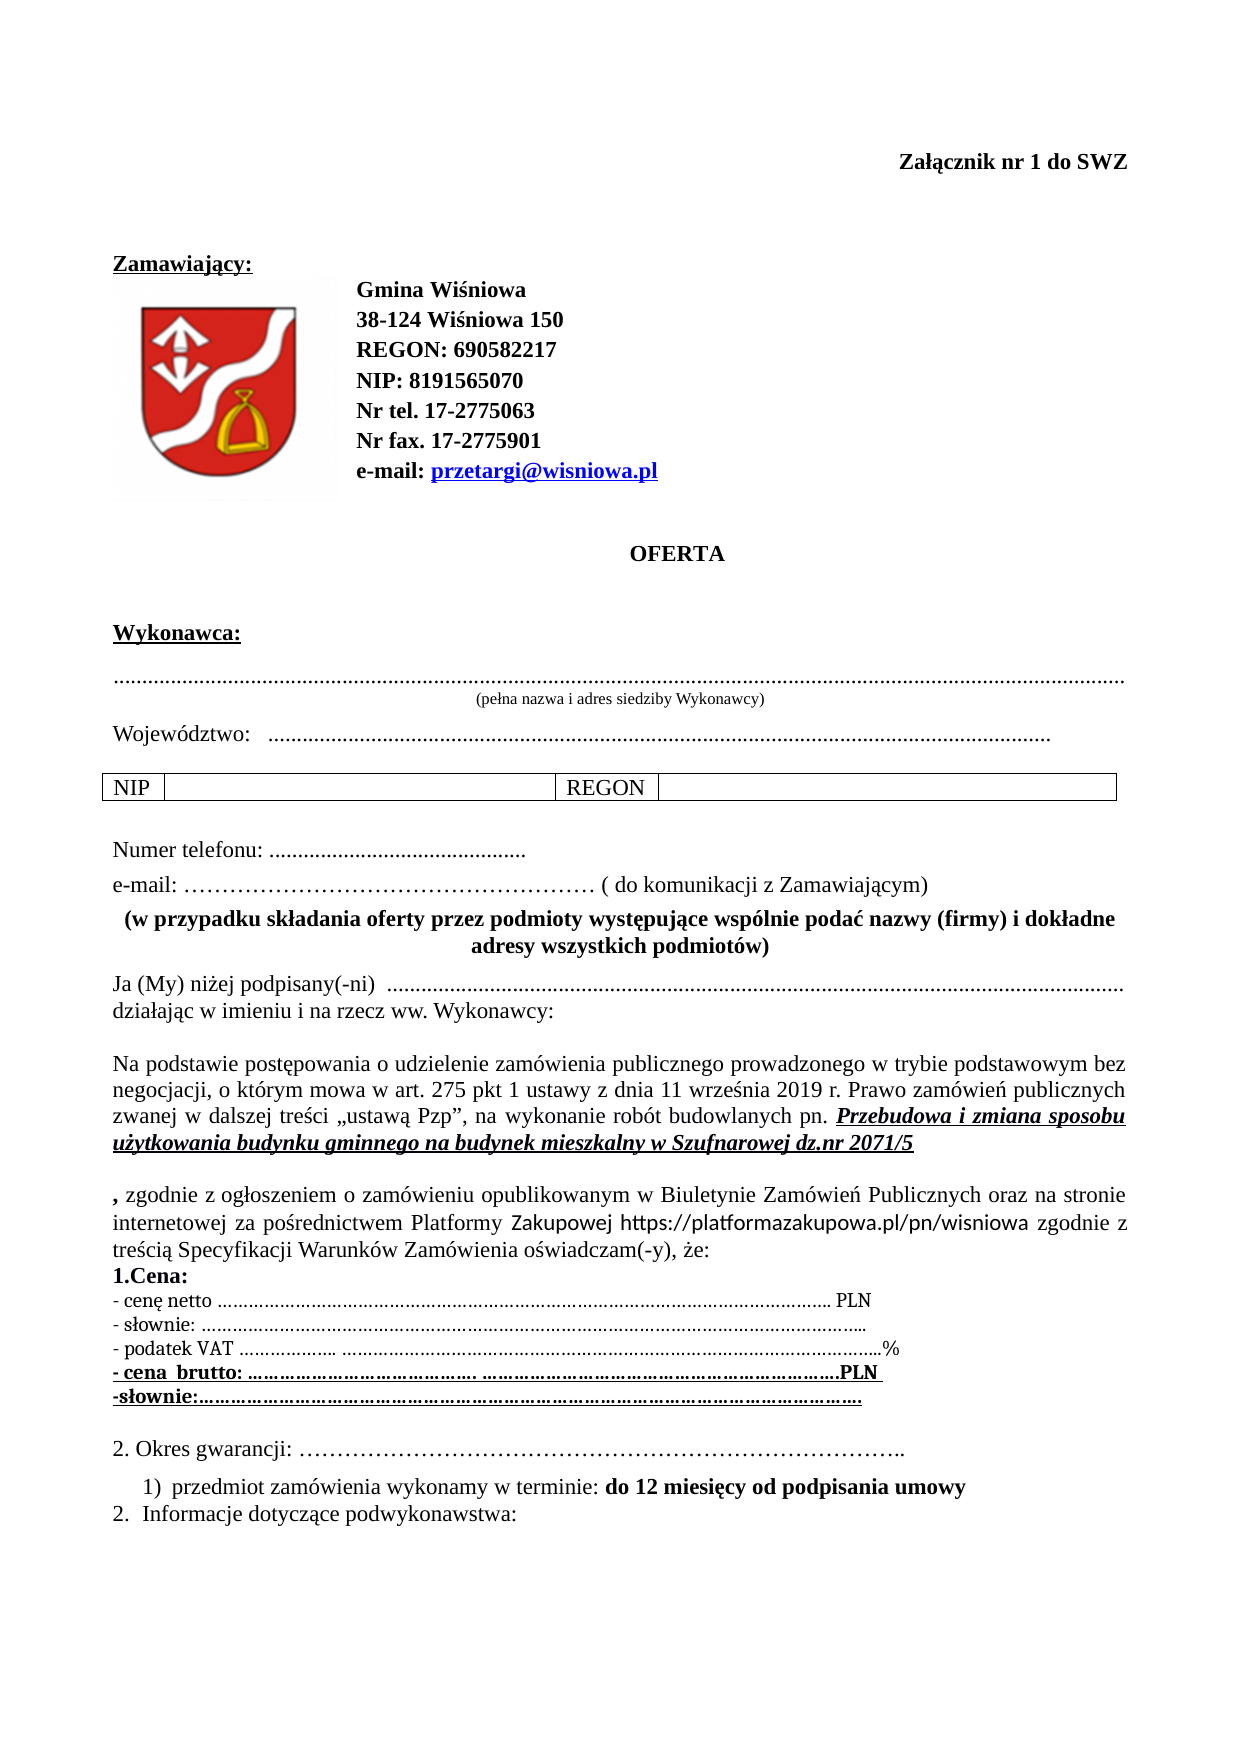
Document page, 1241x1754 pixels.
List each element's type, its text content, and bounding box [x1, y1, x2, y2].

text e-mail: ……………………………………………… ( do komunikacji z Zamawiającym) [112, 871, 1128, 897]
list przedmiot zamówienia wykonamy w terminie: do 12 miesięcy od podpisania umowy [142, 1473, 1128, 1500]
text Województwo: ......................................................................................................................................... [112, 720, 1128, 746]
picture [112, 276, 338, 502]
text (w przypadku składania oferty przez podmioty występujące wspólnie podać nazwy (firmy) i dokładne adresy wszystkich podmiotów) [112, 905, 1128, 958]
table_header NIP [103, 774, 164, 800]
list Wykonawca: [112, 619, 1128, 646]
list NIP: 8191565070 [338, 367, 1128, 393]
text 2. Okres gwarancji: …………………………………………………………………….. [112, 1434, 1128, 1461]
list Zamawiający: [112, 250, 1128, 276]
text Załącznik nr 1 do SWZ [112, 148, 1128, 174]
text Ja (My) niżej podpisany(-ni) ................................................................................................................................. [112, 971, 1128, 997]
list e-mail: przetargi@wisniowa.pl [338, 457, 1128, 484]
table_header REGON [556, 774, 658, 800]
text 1.Cena: [112, 1262, 1128, 1288]
text - podatek VAT ………………. …………………………………………………………………………………………..% [112, 1336, 1128, 1360]
text , zgodnie z ogłoszeniem o zamówieniu opublikowanym w Biuletynie Zamówień Publicznych oraz na stronie internetowej za pośrednictwem Platformy Zakupowej https://platformazakupowa.pl/pn/wisniowa zgodnie z treścią Specyfikacji Warunków Zamówienia oświadczam(-y), że: [112, 1181, 1128, 1262]
text - cenę netto ………………………………………………………………………………………………………. PLN [112, 1288, 1128, 1312]
table_header [659, 774, 1116, 800]
text Na podstawie postępowania o udzielenie zamówienia publicznego prowadzonego w trybie podstawowym bez negocjacji, o którym mowa w art. 275 pkt 1 ustawy z dnia 11 września 2019 r. Prawo zamówień publicznych zwanej w dalszej treści „ustawą Pzp”, na wykonanie robót budowlanych pn. Przebudowa i zmiana sposobu użytkowania budynku gminnego na budynek mieszkalny w Szufnarowej dz.nr 2071/5 [112, 1049, 1128, 1155]
list OFERTA [629, 540, 1128, 567]
text - cena brutto: ……………………………………. ………………………………………………………….PLN [112, 1360, 1128, 1384]
list REGON: 690582217 [338, 337, 1128, 363]
list 38-124 Wiśniowa 150 [338, 306, 1128, 333]
list Nr fax. 17-2775901 [338, 427, 1128, 453]
list Informacje dotyczące podwykonawstwa: [112, 1500, 1128, 1526]
text działając w imieniu i na rzecz ww. Wykonawcy: [112, 997, 1128, 1023]
table_header [165, 774, 555, 800]
text ................................................................................................................................................................................. (pełna nazwa i adres siedziby Wykonawcy) [112, 662, 1128, 708]
list Gmina Wiśniowa [338, 276, 1128, 302]
list Nr tel. 17-2775063 [338, 397, 1128, 423]
text -słownie:……………………………………………………………………………………………………………. [112, 1384, 1128, 1408]
text - słownie: ……………………………………………………………………………………………………………….. [112, 1312, 1128, 1336]
text Numer telefonu: ............................................. [112, 836, 1128, 862]
